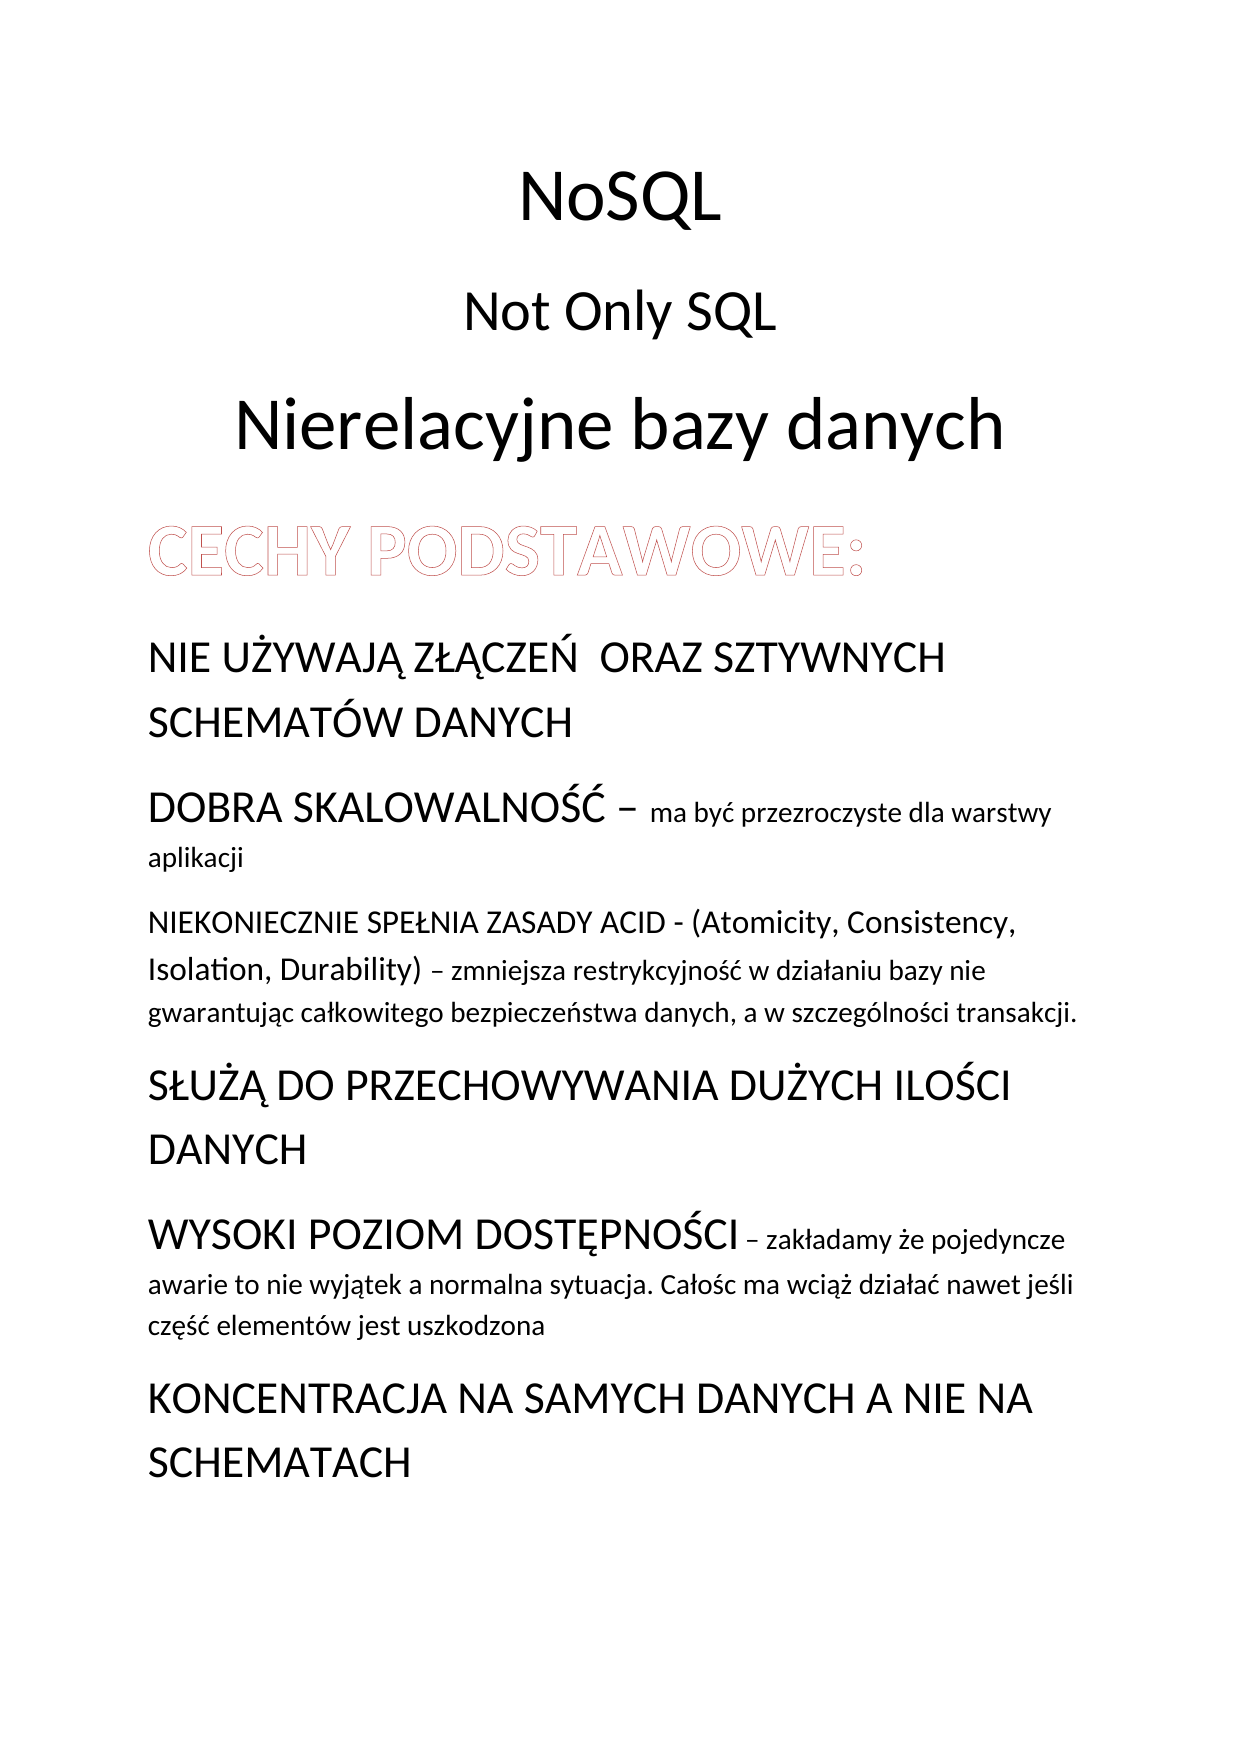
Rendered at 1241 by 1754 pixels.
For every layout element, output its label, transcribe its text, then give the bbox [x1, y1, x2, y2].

text NIE UŻYWAJĄ ZŁĄCZEŃ ORAZ SZTYWNYCH SCHEMATÓW DANYCH [148, 628, 1093, 749]
text NIEKONIECZNIE SPEŁNIA ZASADY ACID - (Atomicity, Consistency, Isolation, Durability) – zmniejsza restrykcyjność w działaniu bazy nie gwarantując całkowitego bezpieczeństwa danych, a w szczególności transakcji. [148, 901, 1093, 1029]
text KONCENTRACJA NA SAMYCH DANYCH A NIE NA SCHEMATACH [148, 1369, 1093, 1489]
text Not Only SQL [148, 274, 1093, 345]
text Nierelacyjne bazy danych [148, 376, 1093, 468]
text WYSOKI POZIOM DOSTĘPNOŚCI – zakładamy że pojedyncze awarie to nie wyjątek a normalna sytuacja. Całośc ma wciąż działać nawet jeśli część elementów jest uszkodzona [148, 1205, 1093, 1343]
text SŁUŻĄ DO PRZECHOWYWANIA DUŻYCH ILOŚCI DANYCH [148, 1055, 1093, 1176]
text CECHY PODSTAWOWE: [148, 502, 1093, 594]
text NoSQL [148, 148, 1093, 239]
text DOBRA SKALOWALNOŚĆ – ma być przezroczyste dla warstwy aplikacji [148, 778, 1093, 875]
